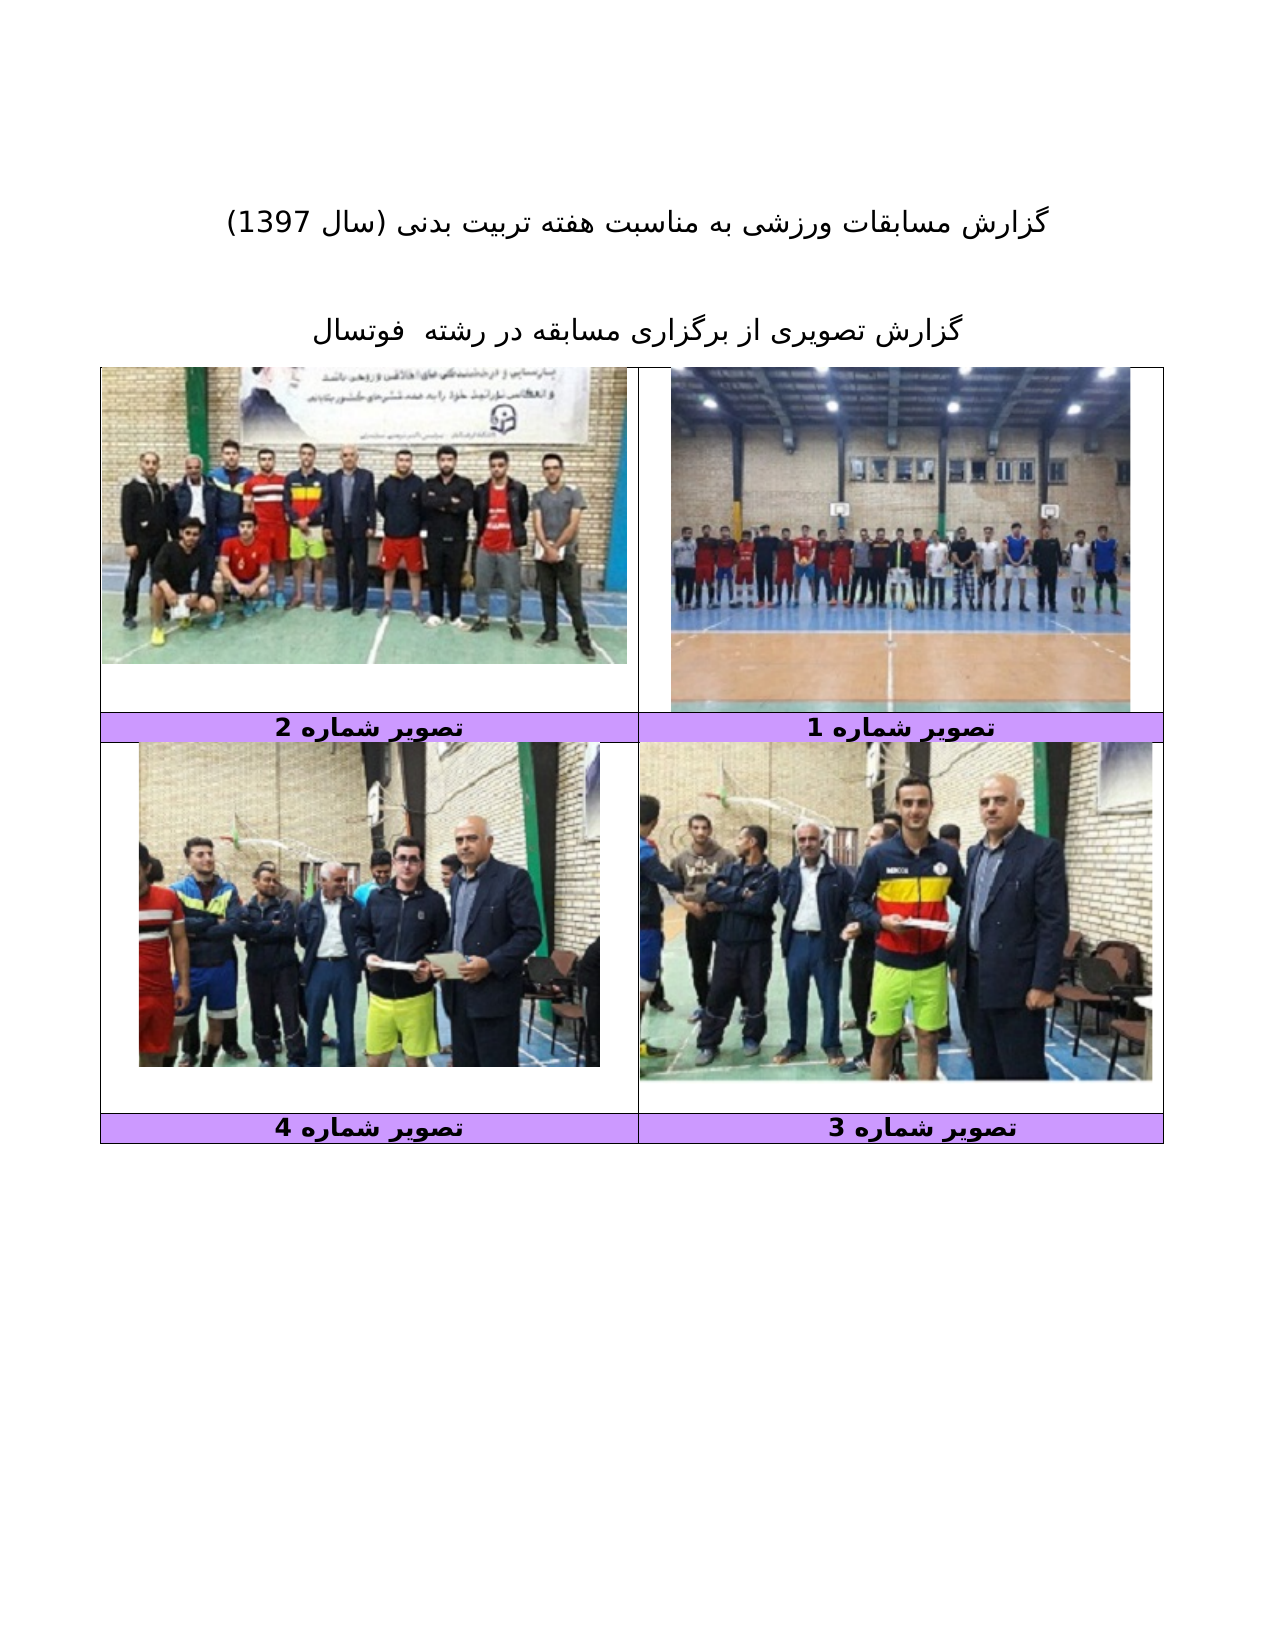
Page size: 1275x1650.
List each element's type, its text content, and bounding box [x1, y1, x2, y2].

picture [639, 742, 1153, 1084]
table_cell تصویر شماره 4 [101, 1114, 638, 1143]
picture [671, 367, 1131, 712]
text گزارش‌ مسابقات ورزشی به مناسبت هفته تربیت بدنی (سال 1397) [150, 205, 1125, 239]
table_header [101, 368, 638, 712]
table_cell تصویر شماره 1 [639, 713, 1163, 742]
table_cell تصویر شماره 2 [101, 713, 638, 742]
table_cell [101, 743, 638, 1112]
table_header [639, 368, 671, 712]
table_cell تصویر شماره 3 [639, 1114, 1163, 1143]
picture [102, 367, 627, 664]
text گزارش تصویری از برگزاری مسابقه در رشته فوتسال [150, 313, 1125, 347]
picture [138, 742, 600, 1067]
table_header [1131, 368, 1163, 712]
table_cell [639, 743, 1163, 1112]
